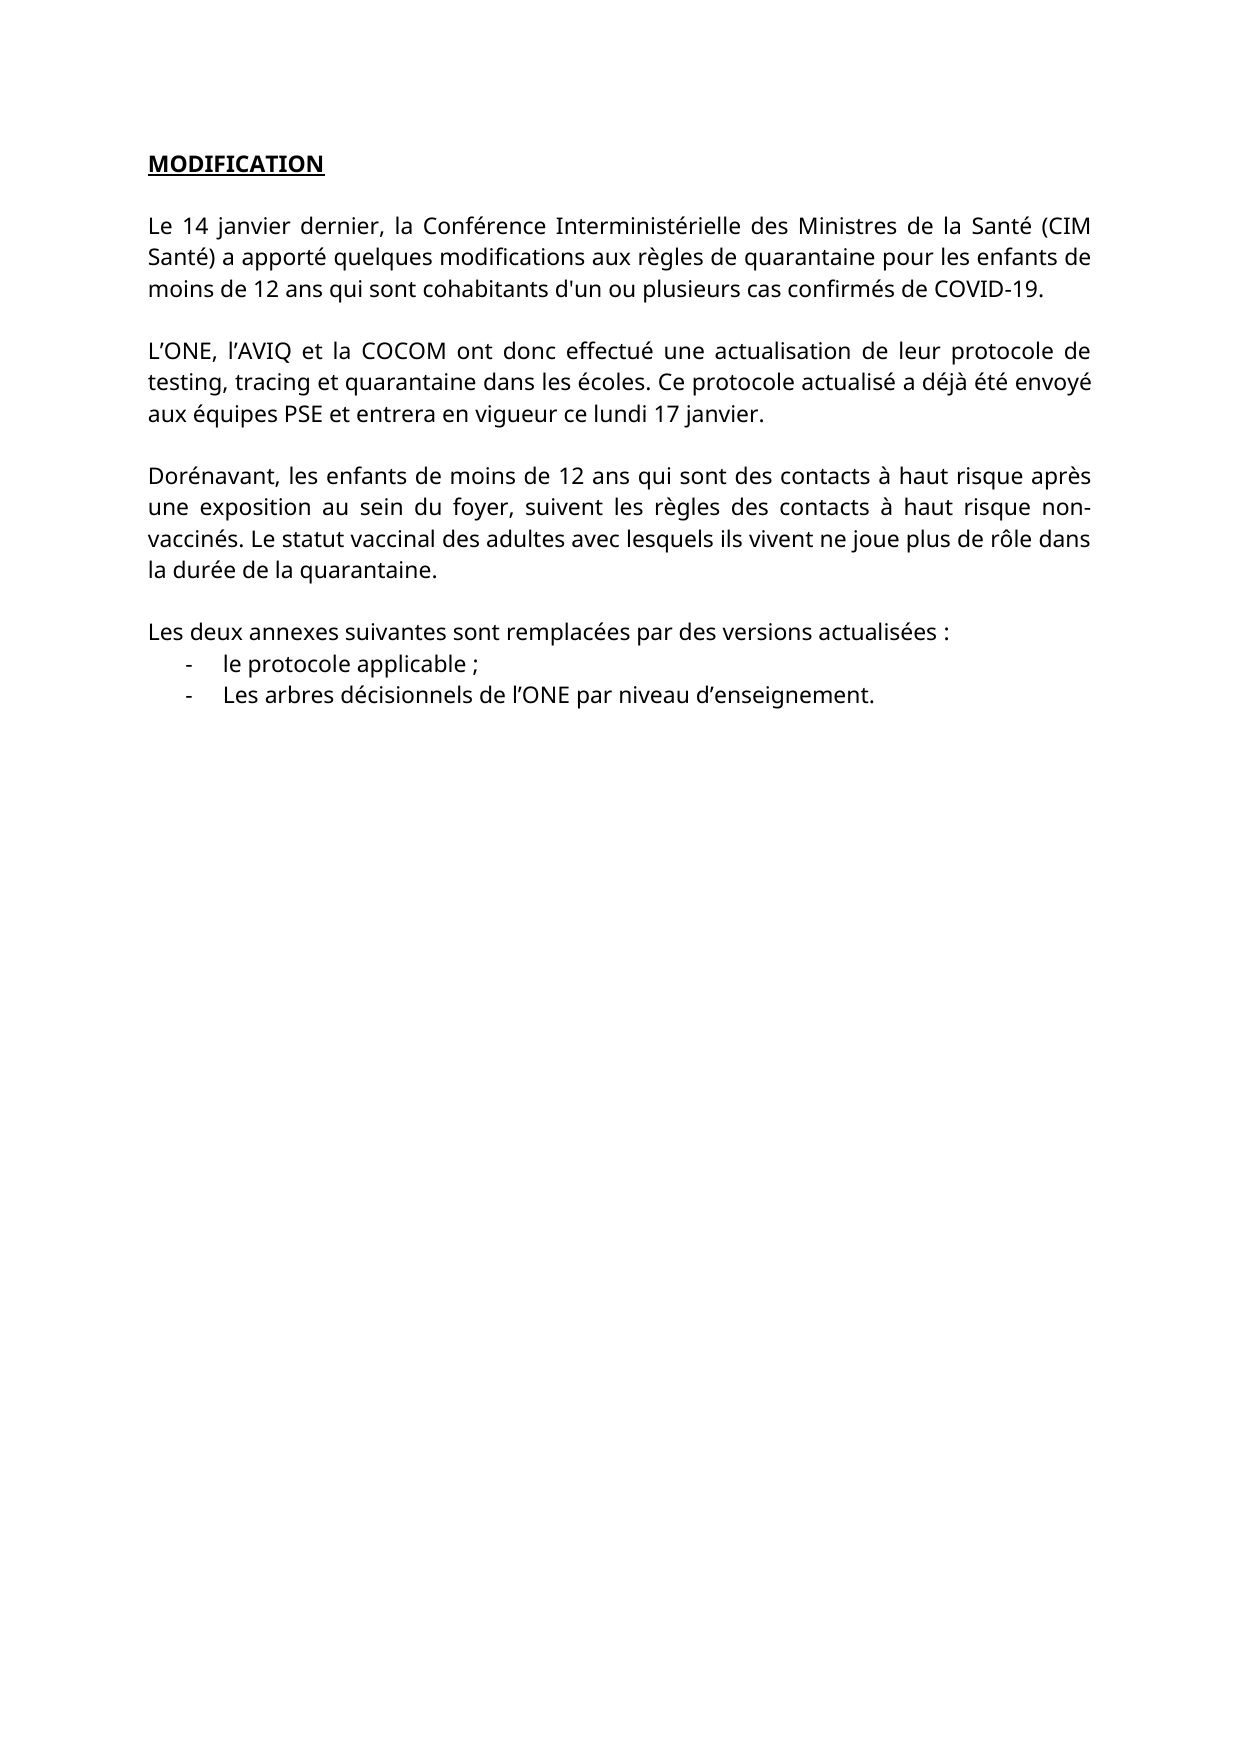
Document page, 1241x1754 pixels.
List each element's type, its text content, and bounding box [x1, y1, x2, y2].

text Le 14 janvier dernier, la Conférence Interministérielle des Ministres de la Santé (CIM Santé) a apporté quelques modifications aux règles de quarantaine pour les enfants de moins de 12 ans qui sont cohabitants d'un ou plusieurs cas confirmés de COVID-19. [148, 210, 1093, 304]
text Les deux annexes suivantes sont remplacées par des versions actualisées : [148, 616, 1093, 648]
text MODIFICATION [148, 148, 1093, 179]
text L’ONE, l’AVIQ et la COCOM ont donc effectué une actualisation de leur protocole de testing, tracing et quarantaine dans les écoles. Ce protocole actualisé a déjà été envoyé aux équipes PSE et entrera en vigueur ce lundi 17 janvier. [148, 335, 1093, 429]
text Dorénavant, les enfants de moins de 12 ans qui sont des contacts à haut risque après une exposition au sein du foyer, suivent les règles des contacts à haut risque non-vaccinés. Le statut vaccinal des adultes avec lesquels ils vivent ne joue plus de rôle dans la durée de la quarantaine. [148, 460, 1093, 585]
list le protocole applicable ; [185, 648, 1093, 679]
list Les arbres décisionnels de l’ONE par niveau d’enseignement. [185, 679, 1093, 710]
